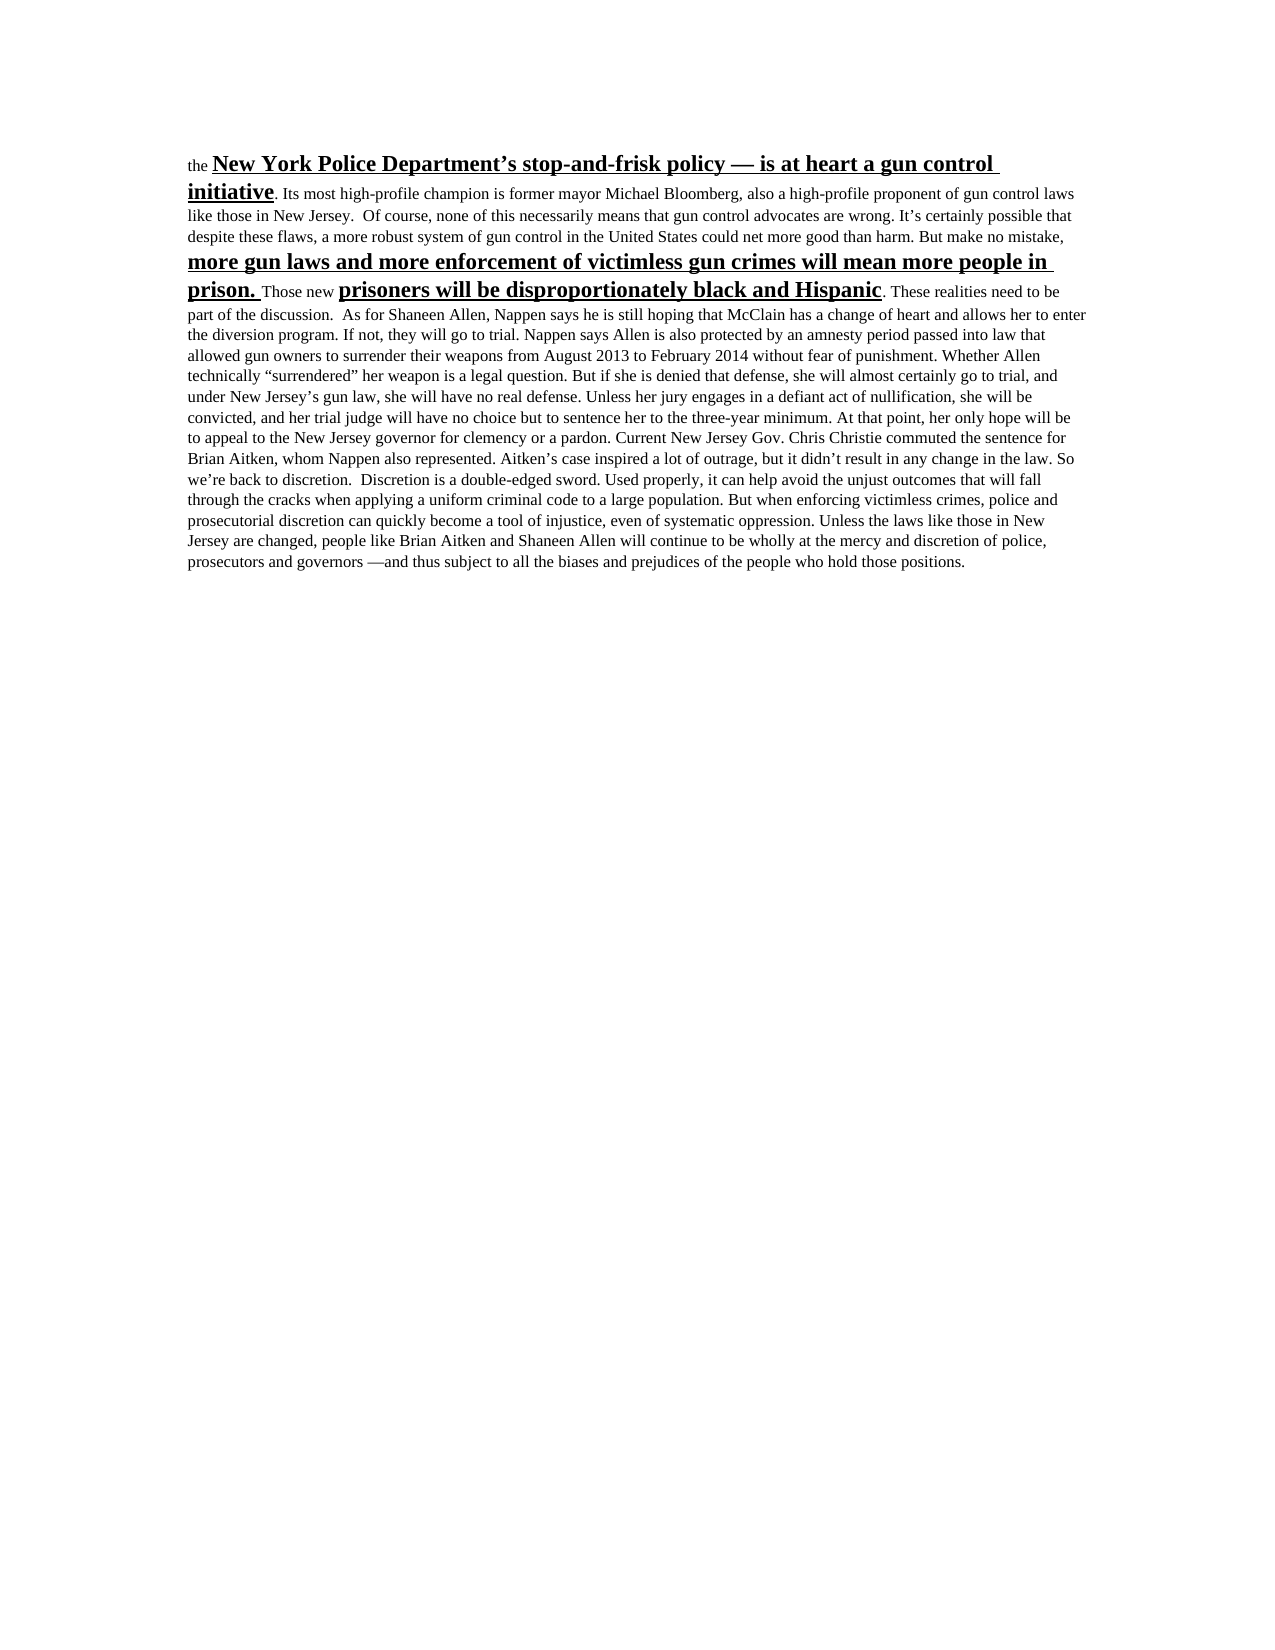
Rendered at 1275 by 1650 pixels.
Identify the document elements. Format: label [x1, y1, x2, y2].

text [187, 150, 1087, 571]
